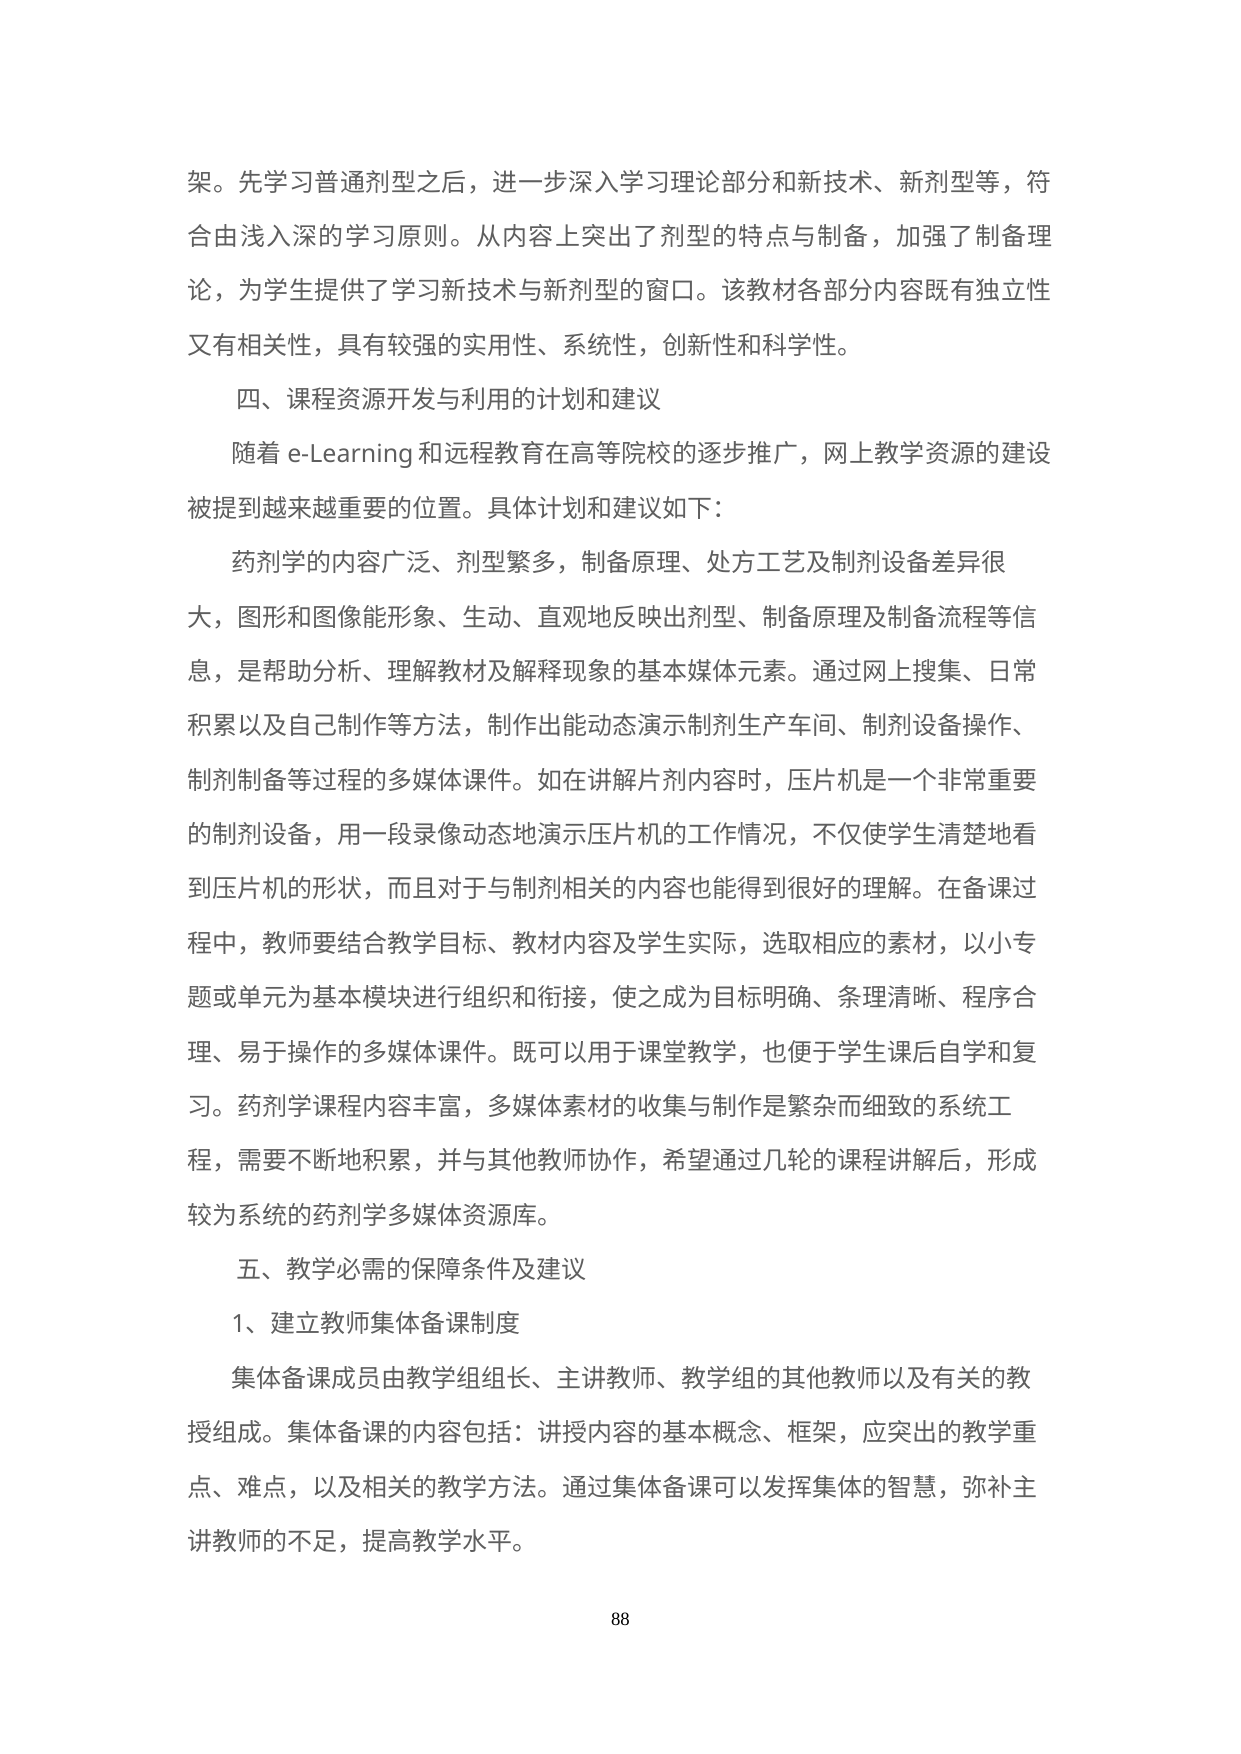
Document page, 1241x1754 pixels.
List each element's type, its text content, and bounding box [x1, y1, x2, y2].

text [187, 162, 1053, 361]
text 五、教学必需的保障条件及建议 [187, 1249, 1053, 1286]
text 药剂学的内容广泛、剂型繁多，制备原理、处方工艺及制剂设备差异很大，图形和图像能形象、生动、直观地反映出剂型、制备原理及制备流程等信息，是帮助分析、理解教材及解释现象的基本媒体元素。通过网上搜集、日常积累以及自己制作等方法，制作出能动态演示制剂生产车间、制剂设备操作、制剂制备等过程的多媒体课件。如在讲解片剂内容时，压片机是一个非常重要的制剂设备，用一段录像动态地演示压片机的工作情况，不仅使学生清楚地看到压片机的形状，而且对于与制剂相关的内容也能得到很好的理解。在备课过程中，教师要结合教学目标、教材内容及学生实际，选取相应的素材，以小专题或单元为基本模块进行组织和衔接，使之成为目标明确、条理清晰、程序合理、易于操作的多媒体课件。既可以用于课堂教学，也便于学生课后自学和复习。药剂学课程内容丰富，多媒体素材的收集与制作是繁杂而细致的系统工程，需要不断地积累，并与其他教师协作，希望通过几轮的课程讲解后，形成较为系统的药剂学多媒体资源库。 [187, 543, 1053, 1231]
text 四、课程资源开发与利用的计划和建议 [187, 379, 1053, 416]
text 集体备课成员由教学组组长、主讲教师、教学组的其他教师以及有关的教授组成。集体备课的内容包括：讲授内容的基本概念、框架，应突出的教学重点、难点，以及相关的教学方法。通过集体备课可以发挥集体的智慧，弥补主讲教师的不足，提高教学水平。 [187, 1358, 1053, 1558]
text 随着e-Learning和远程教育在高等院校的逐步推广，网上教学资源的建设被提到越来越重要的位置。具体计划和建议如下： [187, 434, 1053, 524]
text 1、建立教师集体备课制度 [187, 1304, 1053, 1340]
